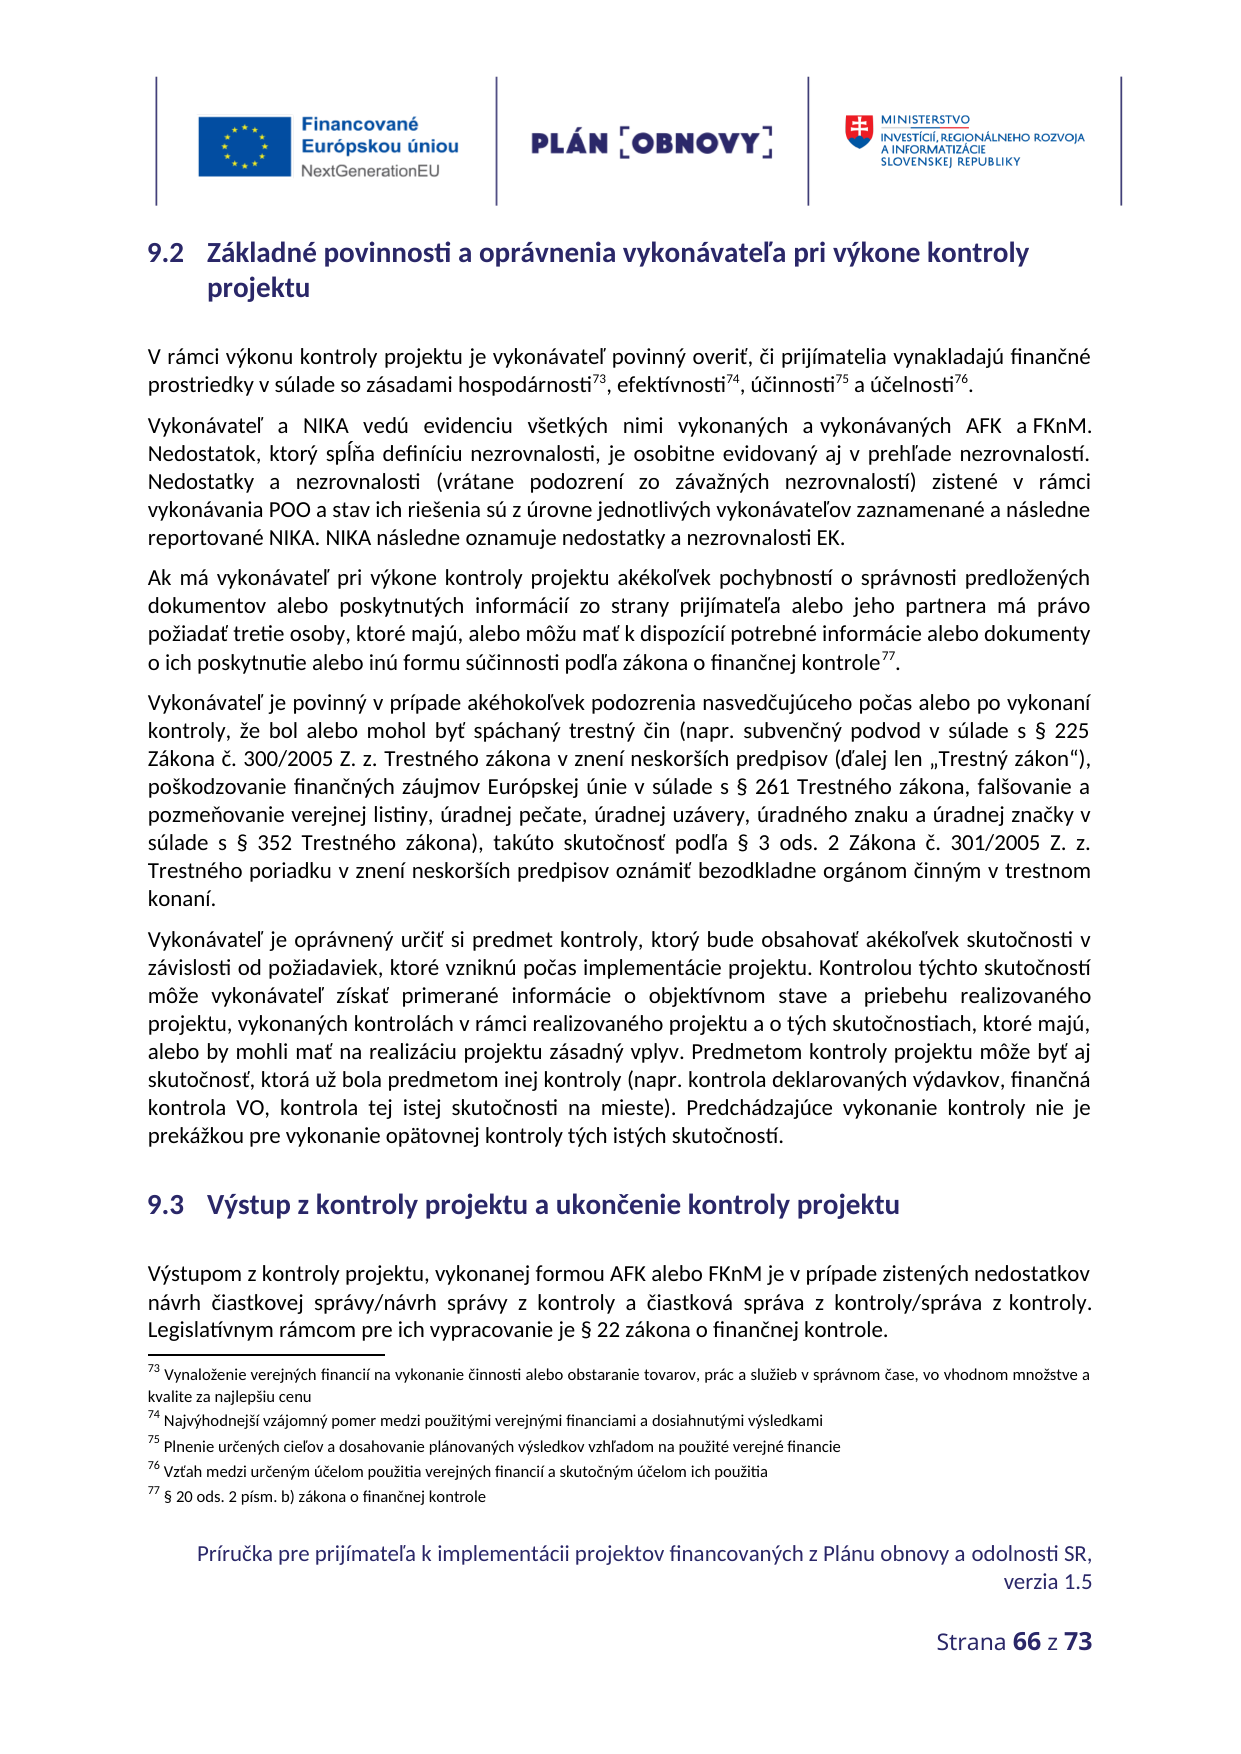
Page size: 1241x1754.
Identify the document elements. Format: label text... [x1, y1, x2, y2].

text Vykonávateľ je oprávnený určiť si predmet kontroly, ktorý bude obsahovať akékoľvek skutočnosti v závislosti od požiadaviek, ktoré vzniknú počas implementácie projektu. Kontrolou týchto skutočností môže vykonávateľ získať primerané informácie o objektívnom stave a priebehu realizovaného projektu, vykonaných kontrolách v rámci realizovaného projektu a o tých skutočnostiach, ktoré majú, alebo by mohli mať na realizáciu projektu zásadný vplyv. Predmetom kontroly projektu môže byť aj skutočnosť, ktorá už bola predmetom inej kontroly (napr. kontrola deklarovaných výdavkov, finančná kontrola VO, kontrola tej istej skutočnosti na mieste). Predchádzajúce vykonanie kontroly nie je prekážkou pre vykonanie opätovnej kontroly tých istých skutočností. [148, 925, 1092, 1149]
text Vykonávateľ je povinný v prípade akéhokoľvek podozrenia nasvedčujúceho počas alebo po vykonaní kontroly, že bol alebo mohol byť spáchaný trestný čin (napr. subvenčný podvod v súlade s § 225 Zákona č. 300/2005 Z. z. Trestného zákona v znení neskorších predpisov (ďalej len „Trestný zákon“), poškodzovanie finančných záujmov Európskej únie v súlade s § 261 Trestného zákona, falšovanie a pozmeňovanie verejnej listiny, úradnej pečate, úradnej uzávery, úradného znaku a úradnej značky v súlade s § 352 Trestného zákona), takúto skutočnosť podľa § 3 ods. 2 Zákona č. 301/2005 Z. z. Trestného poriadku v znení neskorších predpisov oznámiť bezodkladne orgánom činným v trestnom konaní. [148, 688, 1092, 912]
picture [147, 73, 1132, 206]
subtitle Výstup z kontroly projektu a ukončenie kontroly projektu [147, 1186, 1092, 1222]
text Ak má vykonávateľ pri výkone kontroly projektu akékoľvek pochybností o správnosti predložených dokumentov alebo poskytnutých informácií zo strany prijímateľa alebo jeho partnera má právo požiadať tretie osoby, ktoré majú, alebo môžu mať k dispozícií potrebné informácie alebo dokumenty o ich poskytnutie alebo inú formu súčinnosti podľa zákona o finančnej kontrole. [148, 563, 1092, 676]
text Výstupom z kontroly projektu, vykonanej formou AFK alebo FKnM je v prípade zistených nedostatkov návrh čiastkovej správy/návrh správy z kontroly a čiastková správa z kontroly/správa z kontroly. Legislatívnym rámcom pre ich vypracovanie je § 22 zákona o finančnej kontrole. [148, 1259, 1092, 1344]
text Vykonávateľ a NIKA vedú evidenciu všetkých nimi vykonaných a vykonávaných AFK a FKnM. Nedostatok, ktorý spĺňa definíciu nezrovnalosti, je osobitne evidovaný aj v prehľade nezrovnalostí. Nedostatky a nezrovnalosti (vrátane podozrení zo závažných nezrovnalostí) zistené v rámci vykonávania POO a stav ich riešenia sú z úrovne jednotlivých vykonávateľov zaznamenané a následne reportované NIKA. NIKA následne oznamuje nedostatky a nezrovnalosti EK. [148, 411, 1092, 551]
subtitle Základné povinnosti a oprávnenia vykonávateľa pri výkone kontroly projektu [147, 234, 1092, 305]
text V rámci výkonu kontroly projektu je vykonávateľ povinný overiť, či prijímatelia vynakladajú finančné prostriedky v súlade so zásadami hospodárnosti, efektívnosti, účinnosti a účelnosti. [148, 342, 1092, 398]
